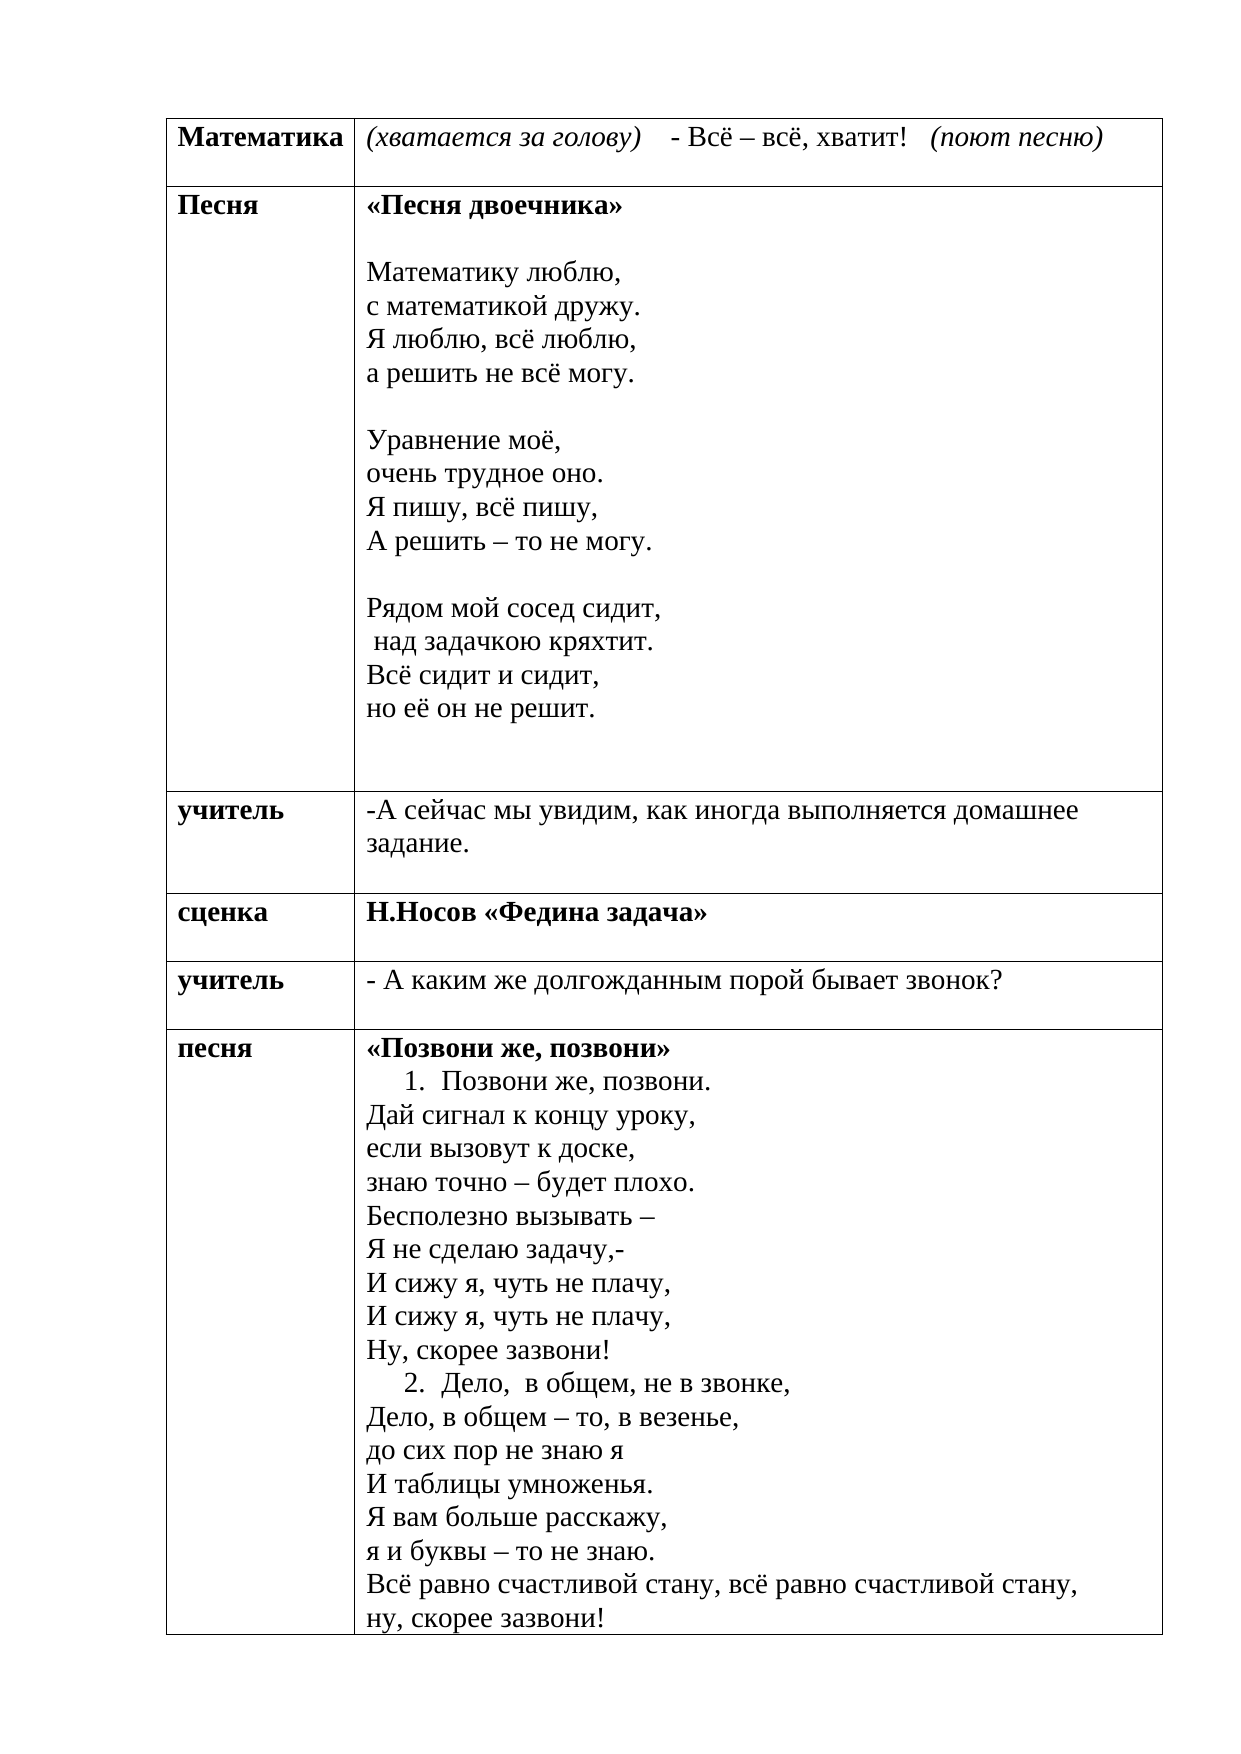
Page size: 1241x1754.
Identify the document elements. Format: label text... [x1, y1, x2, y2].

table_cell (хватается за голову) - Всё – всё, хватит! (поют песню) [355, 119, 1162, 186]
table_cell учитель [167, 962, 354, 1029]
table_cell Математика [167, 119, 354, 186]
table_cell Песня [167, 187, 354, 791]
table_cell «Песня двоечника» Математику люблю, с математикой дружу. Я люблю, всё люблю, а решить не всё могу. Уравнение моё, очень трудное оно. Я пишу, всё пишу, А решить – то не могу. Рядом мой сосед сидит, над задачкою кряхтит. Всё сидит и сидит, но её он не решит. [355, 187, 1162, 791]
table_cell песня [167, 1030, 354, 1634]
table_cell -А сейчас мы увидим, как иногда выполняется домашнее задание. [355, 792, 1162, 893]
table_cell - А каким же долгожданным порой бывает звонок? [355, 962, 1162, 1029]
table_cell сценка [167, 894, 354, 961]
table_cell Н.Носов «Федина задача» [355, 894, 1162, 961]
table_cell учитель [167, 792, 354, 893]
table_cell «Позвони же, позвони» Позвони же, позвони. Дай сигнал к концу уроку, если вызовут к доске, знаю точно – будет плохо. Бесполезно вызывать – Я не сделаю задачу,- И сижу я, чуть не плачу, И сижу я, чуть не плачу, Ну, скорее зазвони! Дело, в общем, не в звонке, Дело, в общем – то, в везенье, до сих пор не знаю я И таблицы умноженья. Я вам больше расскажу, я и буквы – то не знаю. Всё равно счастливой стану, всё равно счастливой стану, ну, скорее зазвони! [355, 1030, 1162, 1634]
